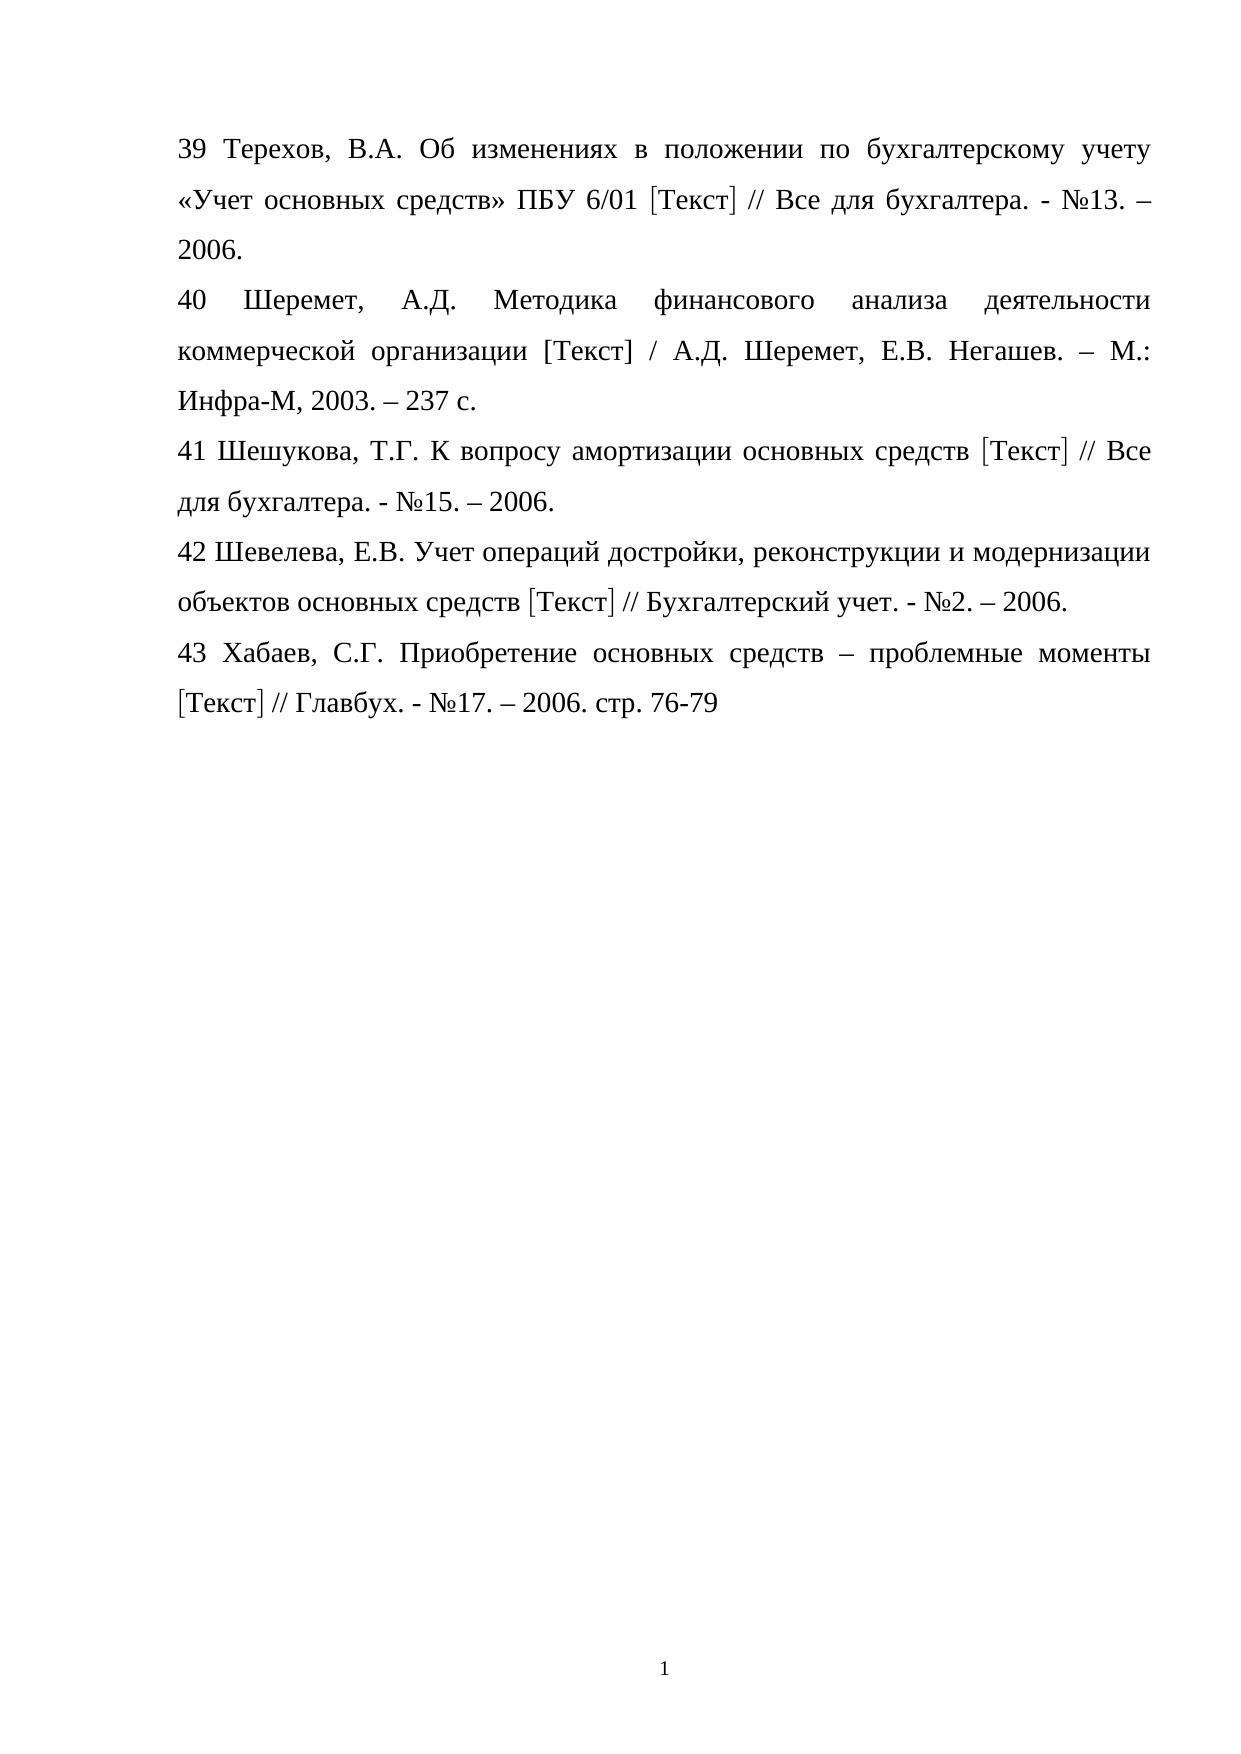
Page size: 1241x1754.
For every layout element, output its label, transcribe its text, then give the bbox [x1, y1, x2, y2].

text 40 Шеремет, А.Д. Методика финансового анализа деятельности коммерческой организации [Текст] / А.Д. Шеремет, Е.В. Негашев. – М.: Инфра-М, 2003. – 237 с. [177, 282, 1152, 417]
text 41 Шешукова, Т.Г. К вопросу амортизации основных средств Текст // Все для бухгалтера. - №15. – 2006. [177, 433, 1152, 517]
text 43 Хабаев, С.Г. Приобретение основных средств – проблемные моменты Текст // Главбух. - №17. – 2006. стр. 76-79 [177, 635, 1152, 719]
text 42 Шевелева, Е.В. Учет операций достройки, реконструкции и модернизации объектов основных средств Текст // Бухгалтерский учет. - №2. – 2006. [177, 534, 1152, 618]
text 39 Терехов, В.А. Об изменениях в положении по бухгалтерскому учету «Учет основных средств» ПБУ 6/01 Текст // Все для бухгалтера. - №13. – 2006. [177, 131, 1152, 266]
